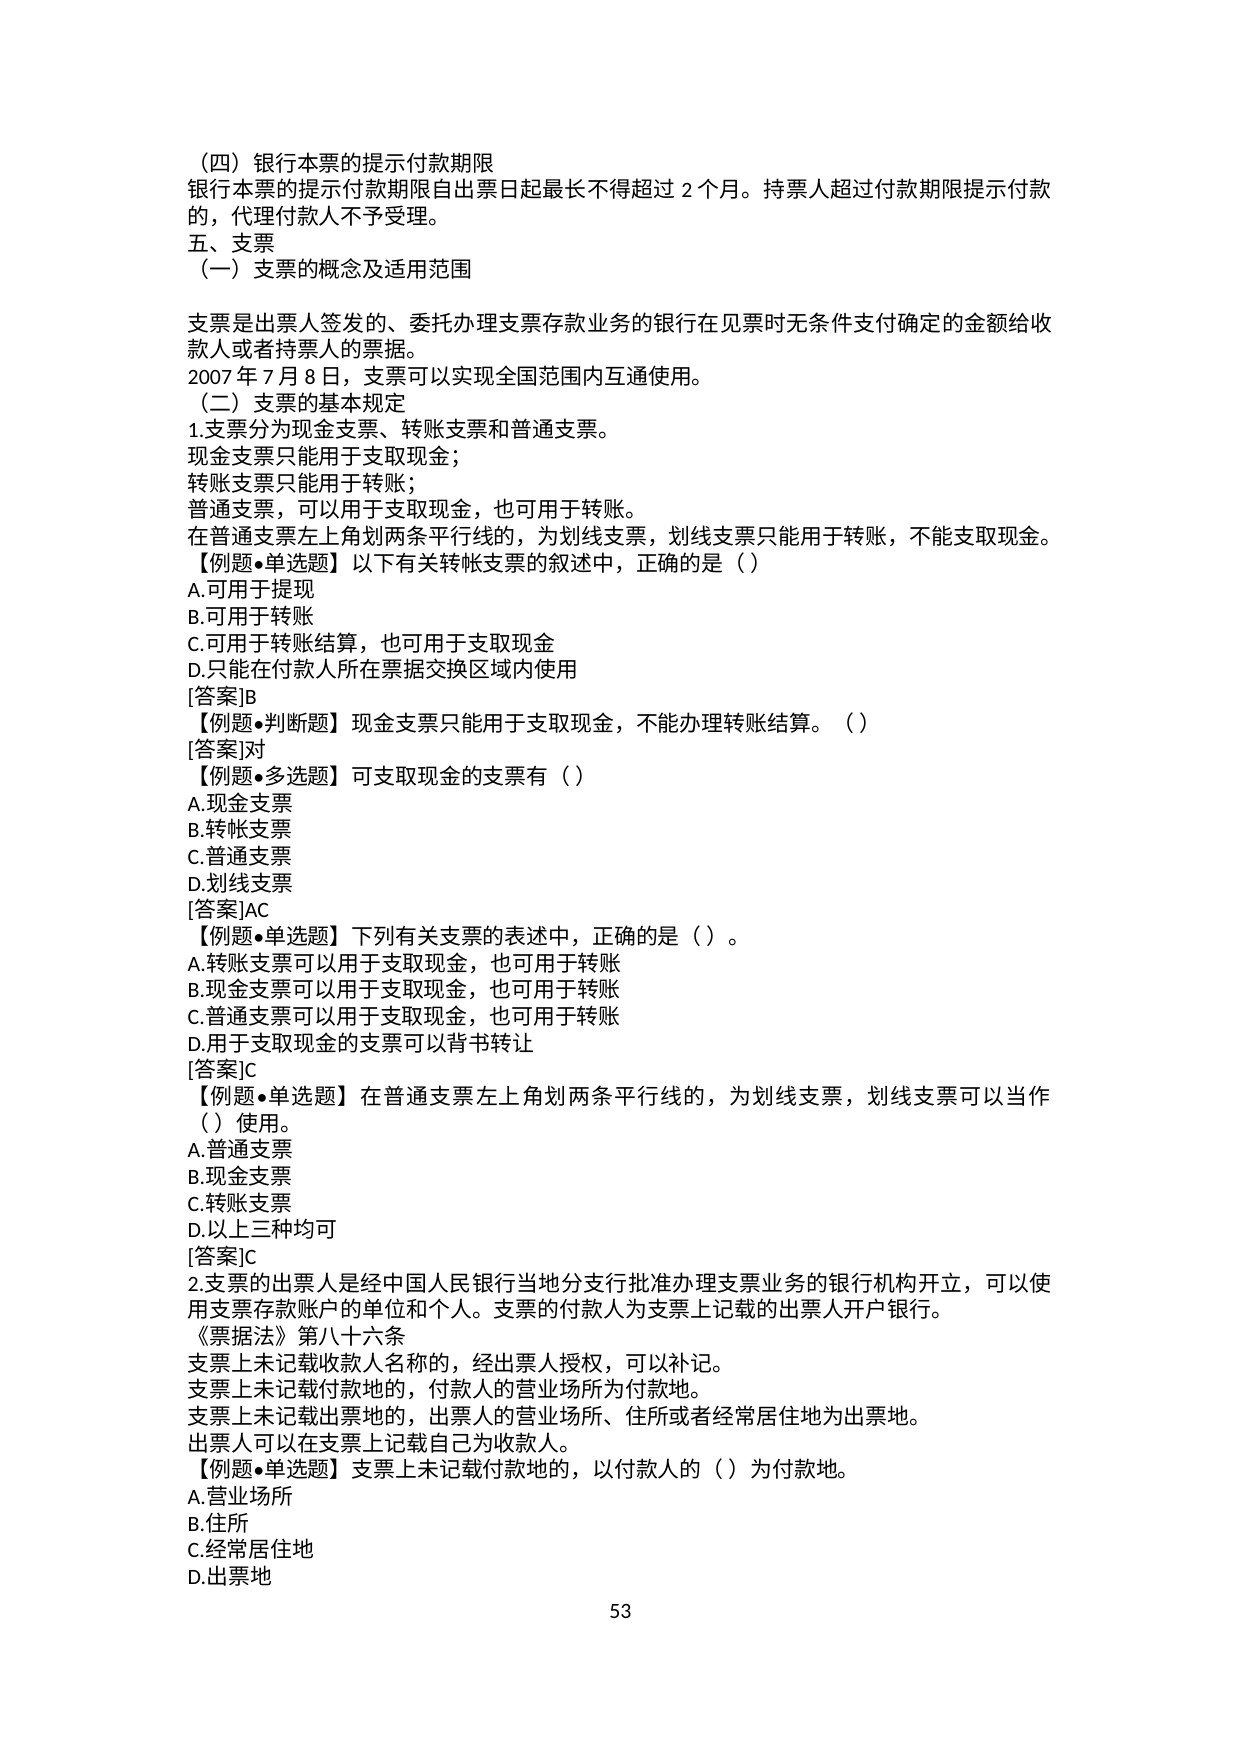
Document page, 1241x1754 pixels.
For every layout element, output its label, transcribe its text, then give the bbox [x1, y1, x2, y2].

text 出票人可以在支票上记载自己为收款人。 [187, 1430, 1053, 1457]
text 支票是出票人签发的、委托办理支票存款业务的银行在见票时无条件支付确定的金额给收款人或者持票人的票据。 [187, 310, 1053, 363]
text C.普通支票可以用于支取现金，也可用于转账 [187, 1003, 1053, 1030]
text B.现金支票可以用于支取现金，也可用于转账 [187, 977, 1053, 1003]
text 【例题•单选题】下列有关支票的表述中，正确的是（ ）。 [187, 923, 1053, 950]
text 2.支票的出票人是经中国人民银行当地分支行批准办理支票业务的银行机构开立，可以使用支票存款账户的单位和个人。支票的付款人为支票上记载的出票人开户银行。 [187, 1270, 1053, 1323]
text C.经常居住地 [187, 1537, 1053, 1563]
text D.只能在付款人所在票据交换区域内使用 [187, 657, 1053, 683]
text [答案]C [187, 1057, 1053, 1083]
text [答案]C [187, 1243, 1053, 1270]
text C.可用于转账结算，也可用于支取现金 [187, 630, 1053, 657]
text 【例题•多选题】可支取现金的支票有（ ） [187, 763, 1053, 790]
text D.出票地 [187, 1563, 1053, 1590]
text B.转帐支票 [187, 817, 1053, 843]
text 五、支票 [187, 230, 1053, 257]
text （二）支票的基本规定 [187, 390, 1053, 417]
text 1.支票分为现金支票、转账支票和普通支票。 [187, 417, 1053, 443]
text C.普通支票 [187, 843, 1053, 870]
text B.可用于转账 [187, 603, 1053, 630]
text B.现金支票 [187, 1163, 1053, 1190]
text （四）银行本票的提示付款期限 [187, 150, 1053, 177]
text B.住所 [187, 1510, 1053, 1537]
text A.营业场所 [187, 1483, 1053, 1510]
text 在普通支票左上角划两条平行线的，为划线支票，划线支票只能用于转账，不能支取现金。 [187, 523, 1053, 550]
text A.现金支票 [187, 790, 1053, 817]
text 支票上未记载收款人名称的，经出票人授权，可以补记。 [187, 1350, 1053, 1377]
text C.转账支票 [187, 1190, 1053, 1217]
text 支票上未记载出票地的，出票人的营业场所、住所或者经常居住地为出票地。 [187, 1403, 1053, 1430]
text D.以上三种均可 [187, 1217, 1053, 1243]
text [答案]AC [187, 897, 1053, 923]
text 【例题•单选题】以下有关转帐支票的叙述中，正确的是（ ） [187, 550, 1053, 577]
text 【例题•判断题】现金支票只能用于支取现金，不能办理转账结算。（ ） [187, 710, 1053, 737]
text D.划线支票 [187, 870, 1053, 897]
text [答案]B [187, 683, 1053, 710]
text A.可用于提现 [187, 577, 1053, 603]
text 《票据法》第八十六条 [187, 1323, 1053, 1350]
text A.普通支票 [187, 1137, 1053, 1163]
text 【例题•单选题】支票上未记载付款地的，以付款人的（ ）为付款地。 [187, 1457, 1053, 1483]
text A.转账支票可以用于支取现金，也可用于转账 [187, 950, 1053, 977]
text D.用于支取现金的支票可以背书转让 [187, 1030, 1053, 1057]
text （一）支票的概念及适用范围 [187, 257, 1053, 283]
text 转账支票只能用于转账； [187, 470, 1053, 497]
text [答案]对 [187, 737, 1053, 763]
text 现金支票只能用于支取现金； [187, 443, 1053, 470]
text 银行本票的提示付款期限自出票日起最长不得超过2个月。持票人超过付款期限提示付款的，代理付款人不予受理。 [187, 177, 1053, 230]
text 支票上未记载付款地的，付款人的营业场所为付款地。 [187, 1377, 1053, 1403]
text 普通支票，可以用于支取现金，也可用于转账。 [187, 497, 1053, 523]
text 【例题•单选题】在普通支票左上角划两条平行线的，为划线支票，划线支票可以当作（ ）使用。 [187, 1083, 1053, 1137]
text 2007年7月8日，支票可以实现全国范围内互通使用。 [187, 363, 1053, 390]
